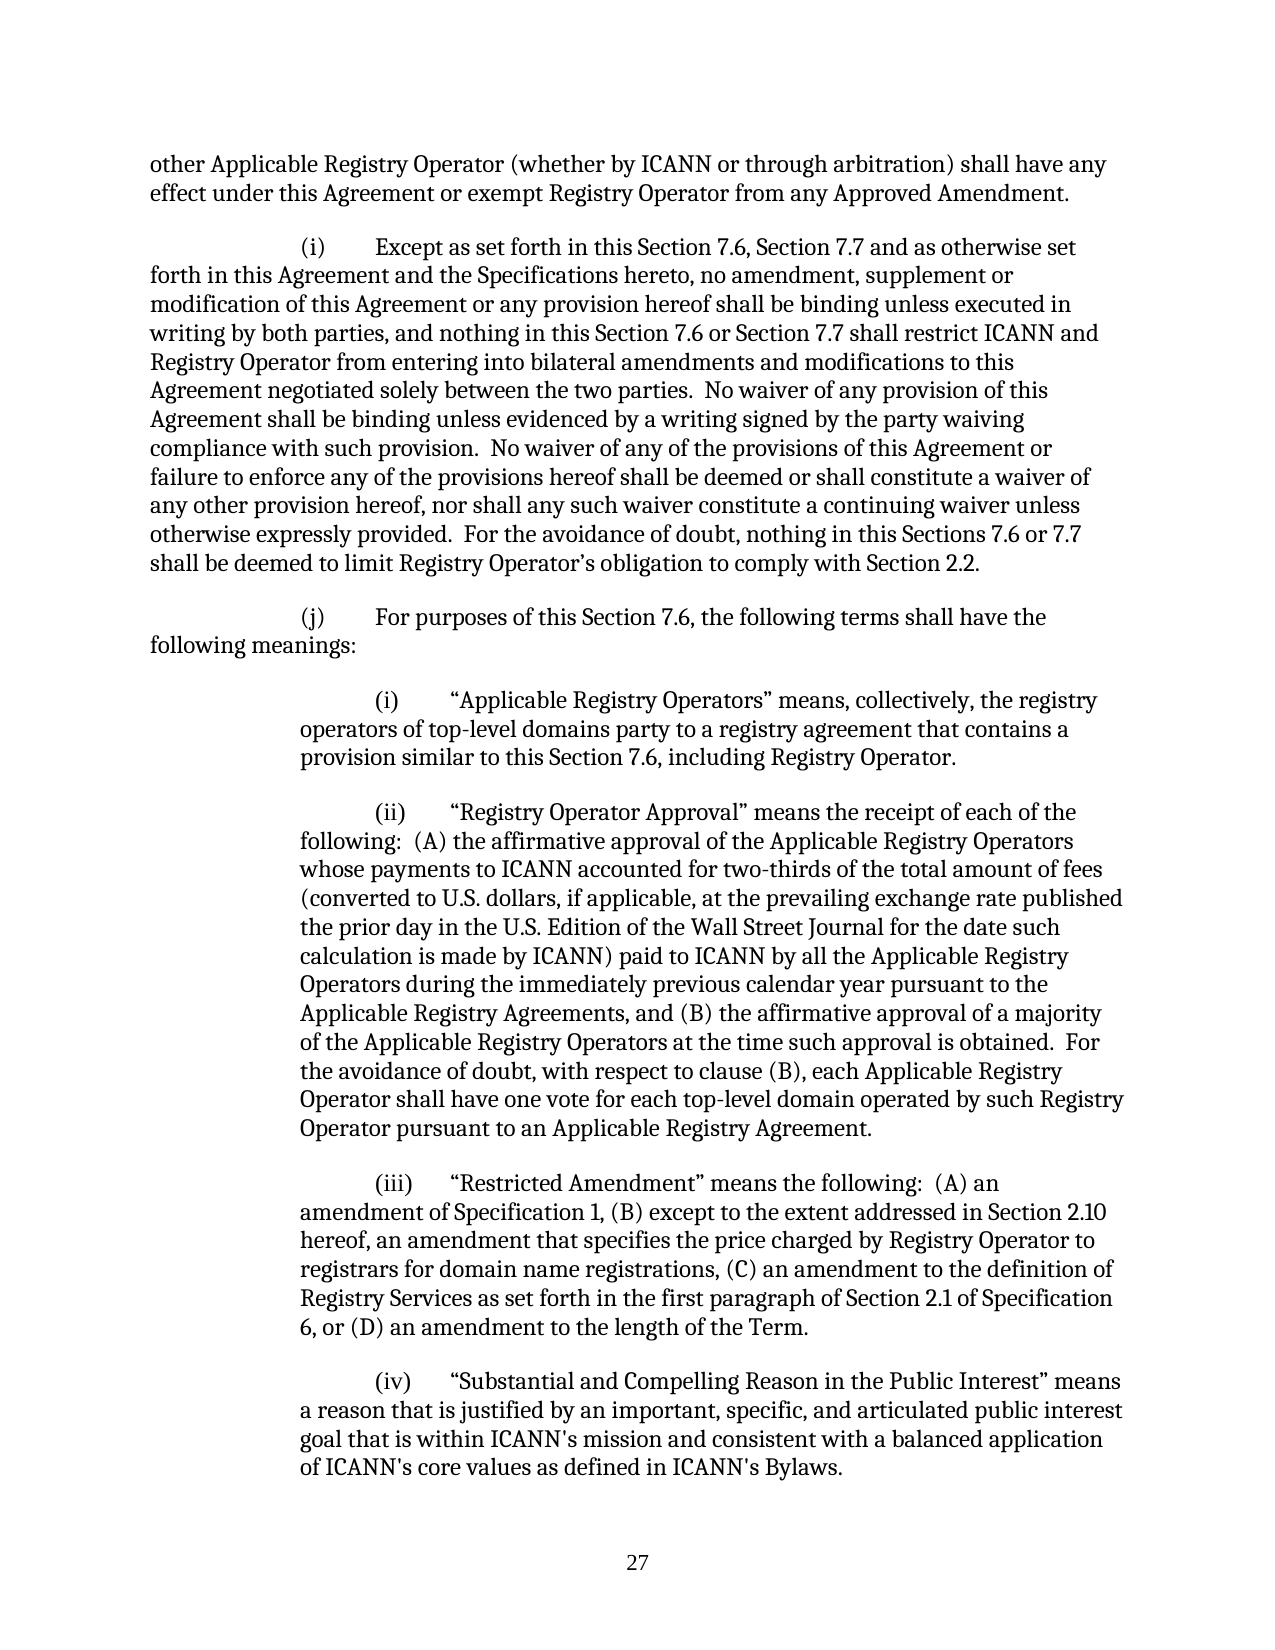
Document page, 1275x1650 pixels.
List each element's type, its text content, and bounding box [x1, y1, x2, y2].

text “Registry Operator Approval” means the receipt of each of the following: (A) the affirmative approval of the Applicable Registry Operators whose payments to ICANN accounted for two-thirds of the total amount of fees (converted to U.S. dollars, if applicable, at the prevailing exchange rate published the prior day in the U.S. Edition of the Wall Street Journal for the date such calculation is made by ICANN) paid to ICANN by all the Applicable Registry Operators during the immediately previous calendar year pursuant to the Applicable Registry Agreements, and (B) the affirmative approval of a majority of the Applicable Registry Operators at the time such approval is obtained. For the avoidance of doubt, with respect to clause (B), each Applicable Registry Operator shall have one vote for each top-level domain operated by such Registry Operator pursuant to an Applicable Registry Agreement. [300, 797, 1125, 1143]
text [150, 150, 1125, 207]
text “Substantial and Compelling Reason in the Public Interest” means a reason that is justified by an important, specific, and articulated public interest goal that is within ICANN's mission and consistent with a balanced application of ICANN's core values as defined in ICANN's Bylaws. [300, 1366, 1125, 1482]
text “Applicable Registry Operators” means, collectively, the registry operators of top-level domains party to a registry agreement that contains a provision similar to this Section 7.6, including Registry Operator. [300, 685, 1125, 772]
text For purposes of this Section 7.6, the following terms shall have the following meanings: [150, 602, 1125, 660]
text “Restricted Amendment” means the following: (A) an amendment of Specification 1, (B) except to the extent addressed in Section 2.10 hereof, an amendment that specifies the price charged by Registry Operator to registrars for domain name registrations, (C) an amendment to the definition of Registry Services as set forth in the first paragraph of Section 2.1 of Specification 6, or (D) an amendment to the length of the Term. [300, 1168, 1125, 1341]
text Except as set forth in this Section 7.6, Section 7.7 and as otherwise set forth in this Agreement and the Specifications hereto, no amendment, supplement or modification of this Agreement or any provision hereof shall be binding unless executed in writing by both parties, and nothing in this Section 7.6 or Section 7.7 shall restrict ICANN and Registry Operator from entering into bilateral amendments and modifications to this Agreement negotiated solely between the two parties. No waiver of any provision of this Agreement shall be binding unless evidenced by a writing signed by the party waiving compliance with such provision. No waiver of any of the provisions of this Agreement or failure to enforce any of the provisions hereof shall be deemed or shall constitute a waiver of any other provision hereof, nor shall any such waiver constitute a continuing waiver unless otherwise expressly provided. For the avoidance of doubt, nothing in this Sections 7.6 or 7.7 shall be deemed to limit Registry Operator’s obligation to comply with Section 2.2. [150, 232, 1125, 577]
